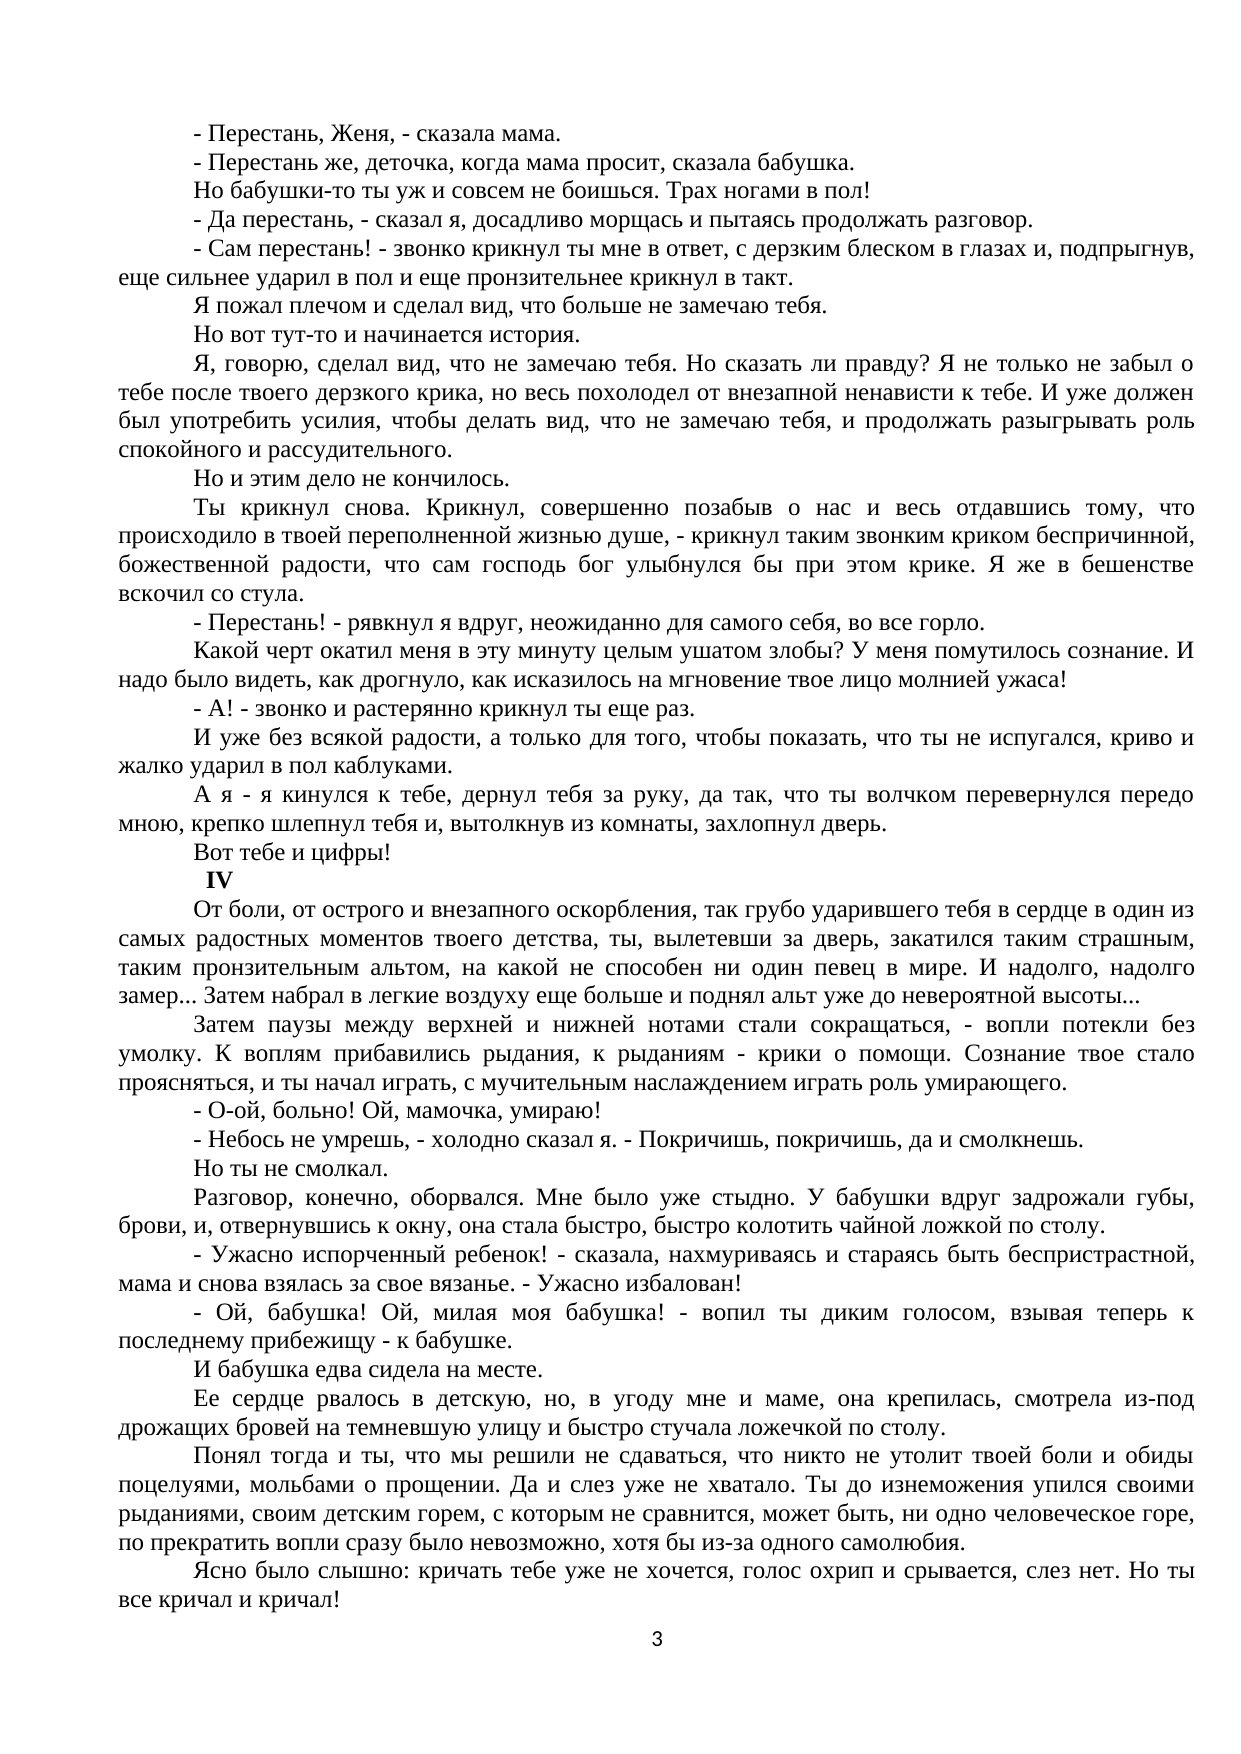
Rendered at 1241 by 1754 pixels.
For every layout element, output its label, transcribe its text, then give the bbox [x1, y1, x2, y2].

text Какой черт окатил меня в эту минуту целым ушатом злобы? У меня помутилось сознание. И надо было видеть, как дрогнуло, как исказилось на мгновение твое лицо молнией ужаса! [118, 636, 1196, 693]
text - Перестань же, деточка, когда мама просит, сказала бабушка. [118, 147, 1196, 176]
text Затем паузы между верхней и нижней нотами стали сокращаться, - вопли потекли без умолку. К воплям прибавились рыдания, к рыданиям - крики о помощи. Сознание твое стало проясняться, и ты начал играть, с мучительным наслаждением играть роль умирающего. [118, 1009, 1196, 1096]
text Я, говорю, сделал вид, что не замечаю тебя. Но сказать ли правду? Я не только не забыл о тебе после твоего дерзкого крика, но весь похолодел от внезапной ненависти к тебе. И уже должен был употребить усилия, чтобы делать вид, что не замечаю тебя, и продолжать разыгрывать роль спокойного и рассудительного. [118, 348, 1196, 463]
text IV [118, 866, 1196, 894]
text - Ужасно испорченный ребенок! - сказала, нахмуриваясь и стараясь быть беспристрастной, мама и снова взялась за свое вязанье. - Ужасно избалован! [118, 1239, 1196, 1297]
text - Небось не умрешь, - холодно сказал я. - Покричишь, покричишь, да и смолкнешь. [118, 1124, 1196, 1153]
text - Перестань, Женя, - сказала мама. [118, 118, 1196, 147]
text Но ты не смолкал. [118, 1153, 1196, 1182]
text Вот тебе и цифры! [118, 837, 1196, 866]
text Но вот тут-то и начинается история. [118, 319, 1196, 348]
text - Да перестань, - сказал я, досадливо морщась и пытаясь продолжать разговор. [118, 204, 1196, 233]
text Ее сердце рвалось в детскую, но, в угоду мне и маме, она крепилась, смотрела из-под дрожащих бровей на темневшую улицу и быстро стучала ложечкой по столу. [118, 1383, 1196, 1441]
text Разговор, конечно, оборвался. Мне было уже стыдно. У бабушки вдруг задрожали губы, брови, и, отвернувшись к окну, она стала быстро, быстро колотить чайной ложкой по столу. [118, 1182, 1196, 1239]
text Ты крикнул снова. Крикнул, совершенно позабыв о нас и весь отдавшись тому, что происходило в твоей переполненной жизнью душе, - крикнул таким звонким криком беспричинной, божественной радости, что сам господь бог улыбнулся бы при этом крике. Я же в бешенстве вскочил со стула. [118, 492, 1196, 607]
text От боли, от острого и внезапного оскорбления, так грубо ударившего тебя в сердце в один из самых радостных моментов твоего детства, ты, вылетевши за дверь, закатился таким страшным, таким пронзительным альтом, на какой не способен ни один певец в мире. И надолго, надолго замер... Затем набрал в легкие воздуху еще больше и поднял альт уже до невероятной высоты... [118, 894, 1196, 1009]
text - Ой, бабушка! Ой, милая моя бабушка! - вопил ты диким голосом, взывая теперь к последнему прибежищу - к бабушке. [118, 1297, 1196, 1354]
text - Перестань! - рявкнул я вдруг, неожиданно для самого себя, во все горло. [118, 607, 1196, 636]
text Но бабушки-то ты уж и совсем не боишься. Трах ногами в пол! [118, 176, 1196, 204]
text Ясно было слышно: кричать тебе уже не хочется, голос охрип и срывается, слез нет. Но ты все кричал и кричал! [118, 1556, 1196, 1613]
text Понял тогда и ты, что мы решили не сдаваться, что никто не утолит твоей боли и обиды поцелуями, мольбами о прощении. Да и слез уже не хватало. Ты до изнеможения упился своими рыданиями, своим детским горем, с которым не сравнится, может быть, ни одно человеческое горе, по прекратить вопли сразу было невозможно, хотя бы из-за одного самолюбия. [118, 1441, 1196, 1556]
text - О-ой, больно! Ой, мамочка, умираю! [118, 1096, 1196, 1124]
text И уже без всякой радости, а только для того, чтобы показать, что ты не испугался, криво и жалко ударил в пол каблуками. [118, 722, 1196, 779]
text Я пожал плечом и сделал вид, что больше не замечаю тебя. [118, 291, 1196, 319]
text - Сам перестань! - звонко крикнул ты мне в ответ, с дерзким блеском в глазах и, подпрыгнув, еще сильнее ударил в пол и еще пронзительнее крикнул в такт. [118, 233, 1196, 291]
text А я - я кинулся к тебе, дернул тебя за руку, да так, что ты волчком перевернулся передо мною, крепко шлепнул тебя и, вытолкнув из комнаты, захлопнул дверь. [118, 779, 1196, 837]
text Но и этим дело не кончилось. [118, 463, 1196, 492]
text И бабушка едва сидела на месте. [118, 1354, 1196, 1383]
text - А! - звонко и растерянно крикнул ты еще раз. [118, 693, 1196, 722]
